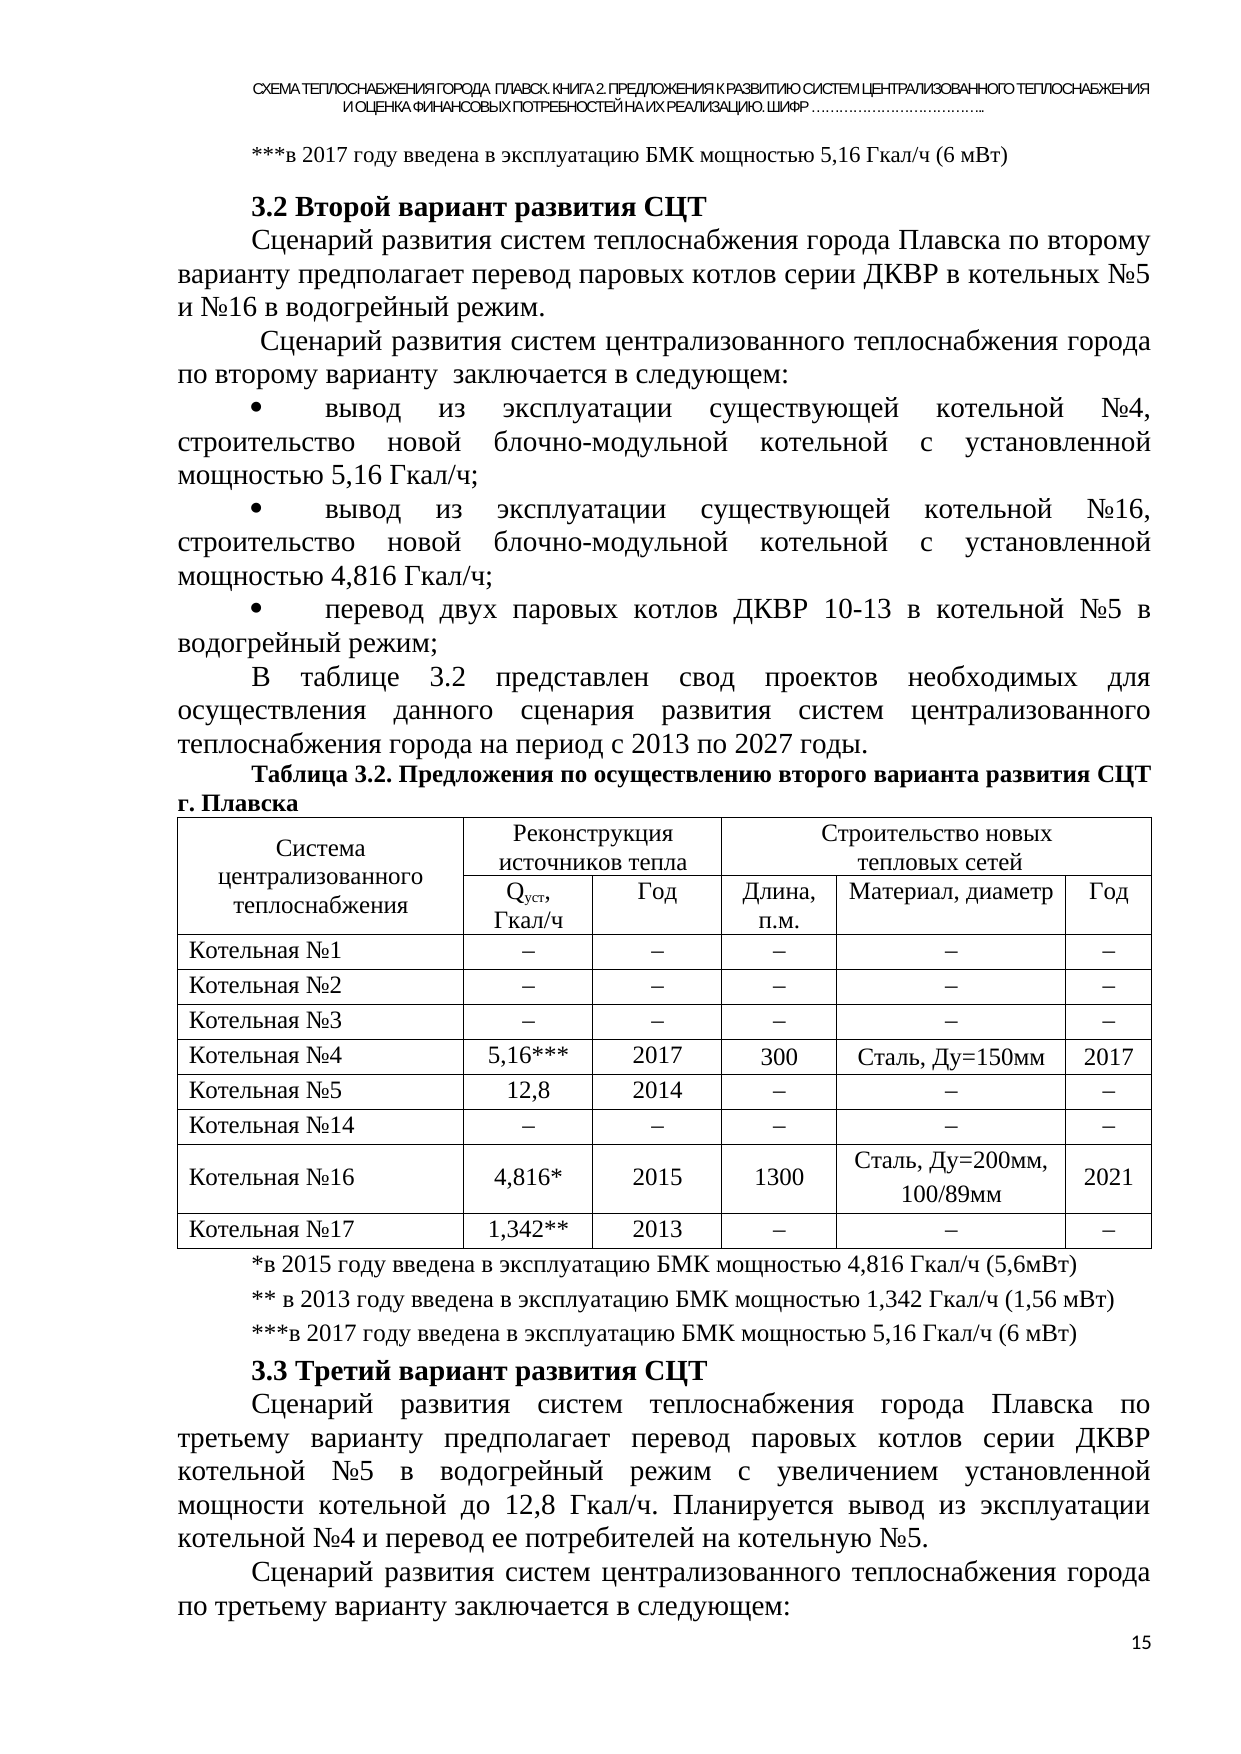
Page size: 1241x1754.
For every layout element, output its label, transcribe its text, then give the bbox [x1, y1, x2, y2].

table_cell – [722, 1214, 836, 1248]
table_cell Котельная №1 [178, 935, 463, 969]
table_cell – [464, 935, 592, 969]
text Сценарий развития систем централизованного теплоснабжения города по второму варианту заключается в следующем: [177, 323, 1152, 390]
table_header Реконструкция источников тепла [464, 818, 721, 875]
table_cell Котельная №3 [178, 1005, 463, 1039]
table_cell – [837, 970, 1065, 1004]
table_cell – [837, 1075, 1065, 1109]
table_cell – [464, 1005, 592, 1039]
table_cell Сталь, Ду=150мм [837, 1040, 1065, 1074]
table_cell 2015 [593, 1145, 721, 1213]
list вывод из эксплуатации существующей котельной №4, строительство новой блочно-модульной котельной с установленной мощностью 5,16 Гкал/ч; [177, 390, 1152, 491]
table_cell Котельная №2 [178, 970, 463, 1004]
text В таблице 3.2 представлен свод проектов необходимых для осуществления данного сценария развития систем централизованного теплоснабжения города на период с 2013 по 2027 годы. [177, 659, 1152, 759]
table_cell Котельная №14 [178, 1110, 463, 1144]
list вывод из эксплуатации существующей котельной №16, строительство новой блочно-модульной котельной с установленной мощностью 4,816 Гкал/ч; [177, 491, 1152, 591]
table_cell – [1066, 1110, 1151, 1144]
table_cell Котельная №4 [178, 1040, 463, 1074]
table_cell 4,816* [464, 1145, 592, 1213]
table_cell – [593, 1005, 721, 1039]
subtitle 3.3 Третий вариант развития СЦТ [177, 1353, 1152, 1386]
table_cell Сталь, Ду=200мм, 100/89мм [837, 1145, 1065, 1213]
table_cell – [722, 1110, 836, 1144]
table_cell – [593, 970, 721, 1004]
list перевод двух паровых котлов ДКВР 10-13 в котельной №5 в водогрейный режим; [177, 591, 1152, 659]
table_cell – [1066, 970, 1151, 1004]
table_cell – [1066, 1075, 1151, 1109]
table_cell – [593, 1110, 721, 1144]
text ** в 2013 году введена в эксплуатацию БМК мощностью 1,342 Гкал/ч (1,56 мВт) [177, 1284, 1152, 1313]
table_cell 300 [722, 1040, 836, 1074]
table_cell Котельная №17 [178, 1214, 463, 1248]
table_cell Котельная №16 [178, 1145, 463, 1213]
text Сценарий развития систем теплоснабжения города Плавска по третьему варианту предполагает перевод паровых котлов серии ДКВР котельной №5 в водогрейный режим с увеличением установленной мощности котельной до 12,8 Гкал/ч. Планируется вывод из эксплуатации котельной №4 и перевод ее потребителей на котельную №5. [177, 1386, 1152, 1554]
table_cell – [1066, 1214, 1151, 1248]
table_cell Длина, п.м. [722, 876, 836, 934]
table_cell – [722, 970, 836, 1004]
text ***в 2017 году введена в эксплуатацию БМК мощностью 5,16 Гкал/ч (6 мВт) [177, 1318, 1152, 1347]
table_cell 2017 [1066, 1040, 1151, 1074]
table_cell – [1066, 1005, 1151, 1039]
table_cell – [837, 935, 1065, 969]
table_cell 2014 [593, 1075, 721, 1109]
subtitle 3.2 Второй вариант развития СЦТ [177, 189, 1152, 222]
table_cell 2017 [593, 1040, 721, 1074]
text *в 2015 году введена в эксплуатацию БМК мощностью 4,816 Гкал/ч (5,6мВт) [177, 1249, 1152, 1278]
table_cell 1300 [722, 1145, 836, 1213]
table_cell – [837, 1214, 1065, 1248]
text Сценарий развития систем теплоснабжения города Плавска по второму варианту предполагает перевод паровых котлов серии ДКВР в котельных №5 и №16 в водогрейный режим. [177, 222, 1152, 323]
table_cell – [837, 1005, 1065, 1039]
table_cell – [837, 1110, 1065, 1144]
table_header Система централизованного теплоснабжения [178, 818, 463, 934]
table_cell 12,8 [464, 1075, 592, 1109]
table_header Строительство новых тепловых сетей [722, 818, 1151, 875]
table_cell – [722, 1005, 836, 1039]
text ***в 2017 году введена в эксплуатацию БМК мощностью 5,16 Гкал/ч (6 мВт) [177, 142, 1152, 168]
table_cell – [1066, 935, 1151, 969]
table_cell Год [1066, 876, 1151, 934]
table_cell 1,342** [464, 1214, 592, 1248]
table_cell – [722, 935, 836, 969]
table_cell – [464, 970, 592, 1004]
table_cell – [464, 1110, 592, 1144]
table_cell Год [593, 876, 721, 934]
table_cell – [593, 935, 721, 969]
table_cell 5,16*** [464, 1040, 592, 1074]
table_cell Котельная №5 [178, 1075, 463, 1109]
table_cell 2013 [593, 1214, 721, 1248]
text Таблица 3.2. Предложения по осуществлению второго варианта развития СЦТ г. Плавска [177, 759, 1152, 817]
table_cell – [722, 1075, 836, 1109]
table_cell Материал, диаметр [837, 876, 1065, 934]
text Сценарий развития систем централизованного теплоснабжения города по третьему варианту заключается в следующем: [177, 1554, 1152, 1621]
table_cell Qуст, Гкал/ч [464, 876, 592, 934]
table_cell 2021 [1066, 1145, 1151, 1213]
